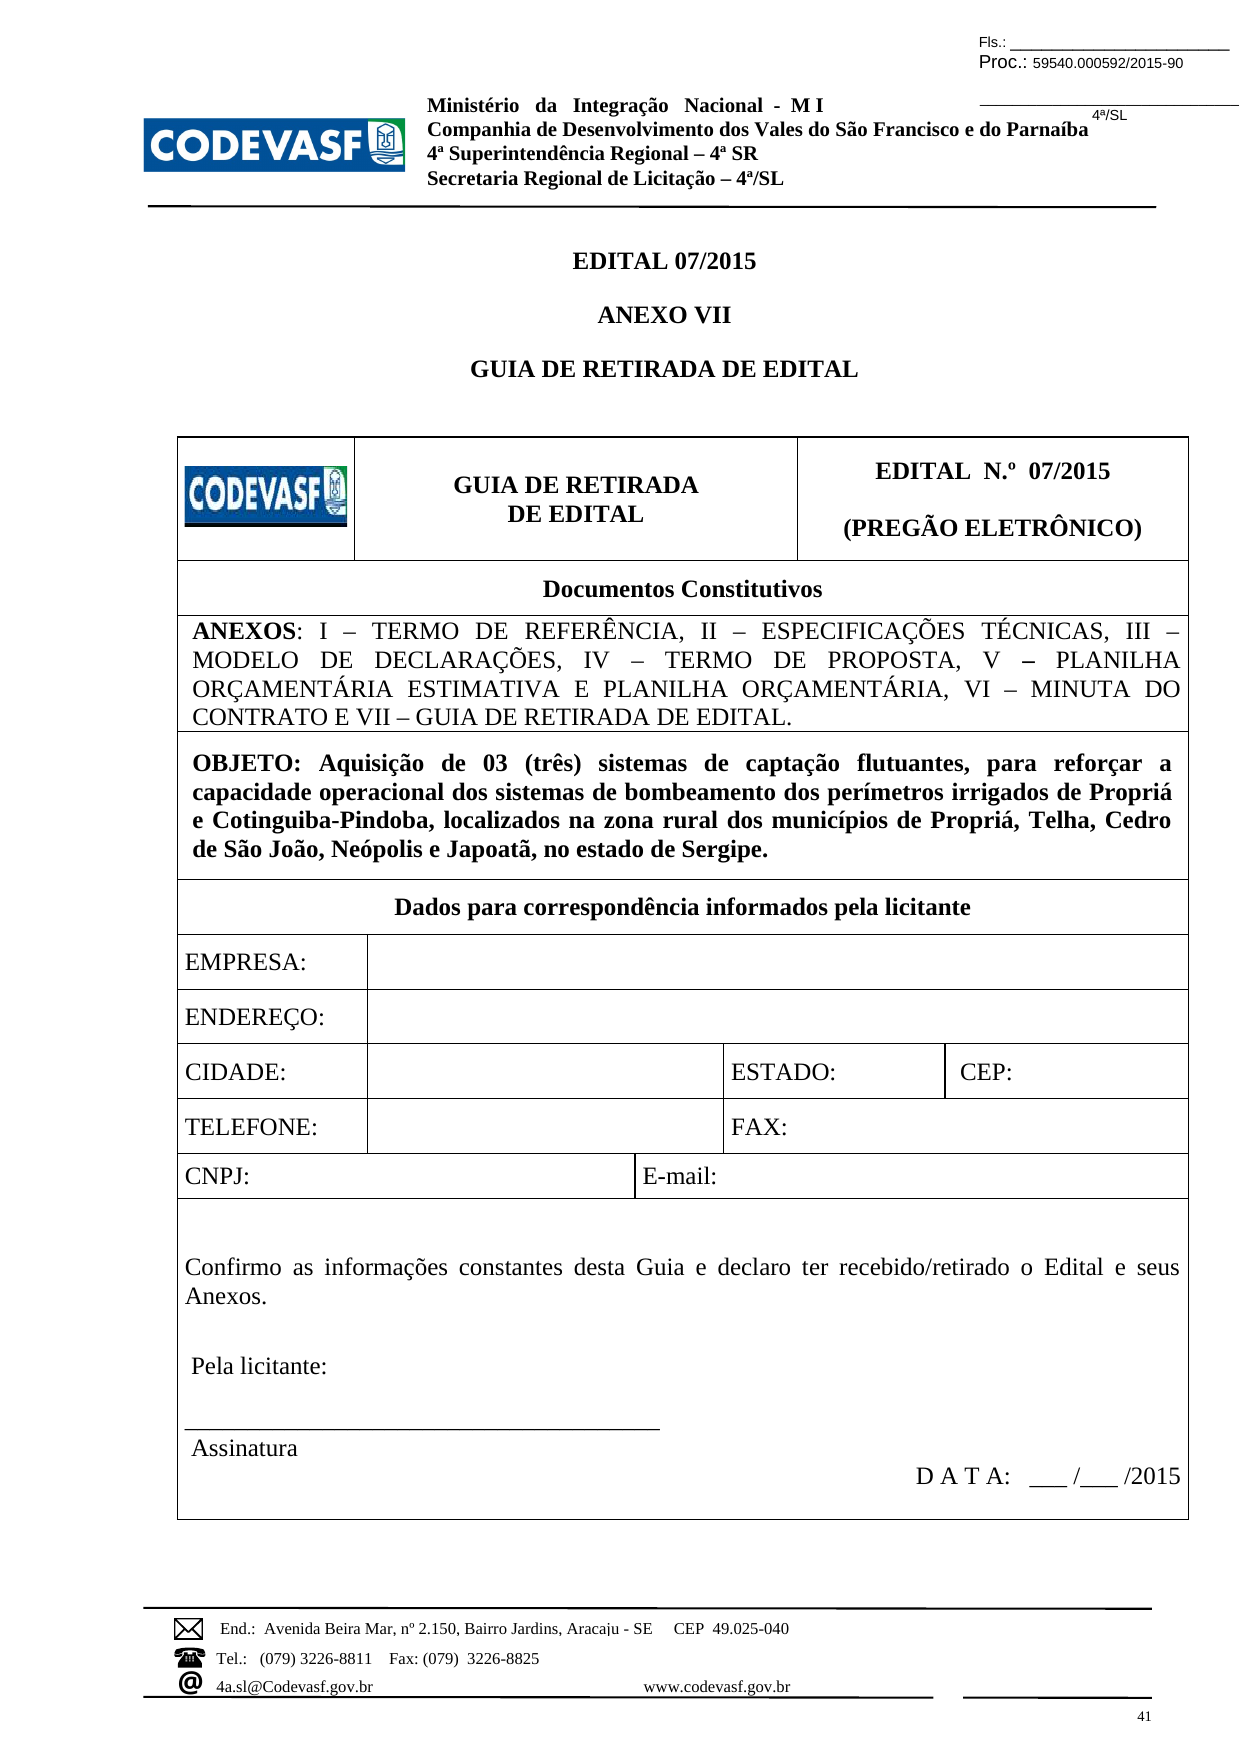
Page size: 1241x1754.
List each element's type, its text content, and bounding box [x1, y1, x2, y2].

table_cell Dados para correspondência informados pela licitante [178, 880, 1188, 934]
table_cell FAX: [724, 1099, 1188, 1153]
table_cell E-mail: [636, 1154, 1188, 1198]
table_cell ANEXOS: I – TERMO DE REFERÊNCIA, II – ESPECIFICAÇÕES TÉCNICAS, III – MODELO DE DECLARAÇÕES, IV – TERMO DE PROPOSTA, V – PLANILHA ORÇAMENTÁRIA ESTIMATIVA E PLANILHA ORÇAMENTÁRIA, VI – MINUTA DO CONTRATO E VII – GUIA DE RETIRADA DE EDITAL. [178, 616, 1188, 731]
table_cell OBJETO: Aquisição de 03 (três) sistemas de captação flutuantes, para reforçar a capacidade operacional dos sistemas de bombeamento dos perímetros irrigados de Propriá e Cotinguiba-Pindoba, localizados na zona rural dos municípios de Propriá, Telha, Cedro de São João, Neópolis e Japoatã, no estado de Sergipe. [178, 732, 1188, 879]
text ANEXO VII [177, 300, 1152, 329]
table_cell ESTADO: [724, 1044, 944, 1098]
table_cell CEP: [946, 1044, 1188, 1098]
picture [184, 466, 348, 527]
table_cell [368, 935, 1188, 988]
table_cell [368, 1099, 723, 1153]
picture [143, 118, 406, 172]
text EDITAL 07/2015 [177, 246, 1152, 275]
table_cell EMPRESA: [178, 935, 367, 988]
table_cell ENDEREÇO: [178, 990, 367, 1043]
table_cell CIDADE: [178, 1044, 367, 1098]
table_cell CNPJ: [178, 1154, 634, 1198]
text GUIA DE RETIRADA DE EDITAL [177, 354, 1152, 383]
table_cell Confirmo as informações constantes desta Guia e declaro ter recebido/retirado o Edital e seus Anexos. Pela licitante: ______________________________________ Assinatura D A T A: ___ /___ /2015 [178, 1199, 1188, 1519]
table_cell [368, 1044, 723, 1098]
table_cell Documentos Constitutivos [178, 561, 1188, 615]
table_cell [368, 990, 1188, 1043]
table_header EDITAL N.º 07/2015 (PREGÃO ELETRÔNICO) [798, 438, 1188, 560]
table_cell TELEFONE: [178, 1099, 367, 1153]
table_header GUIA DE RETIRADA DE EDITAL [355, 438, 797, 560]
table_header [178, 438, 354, 560]
